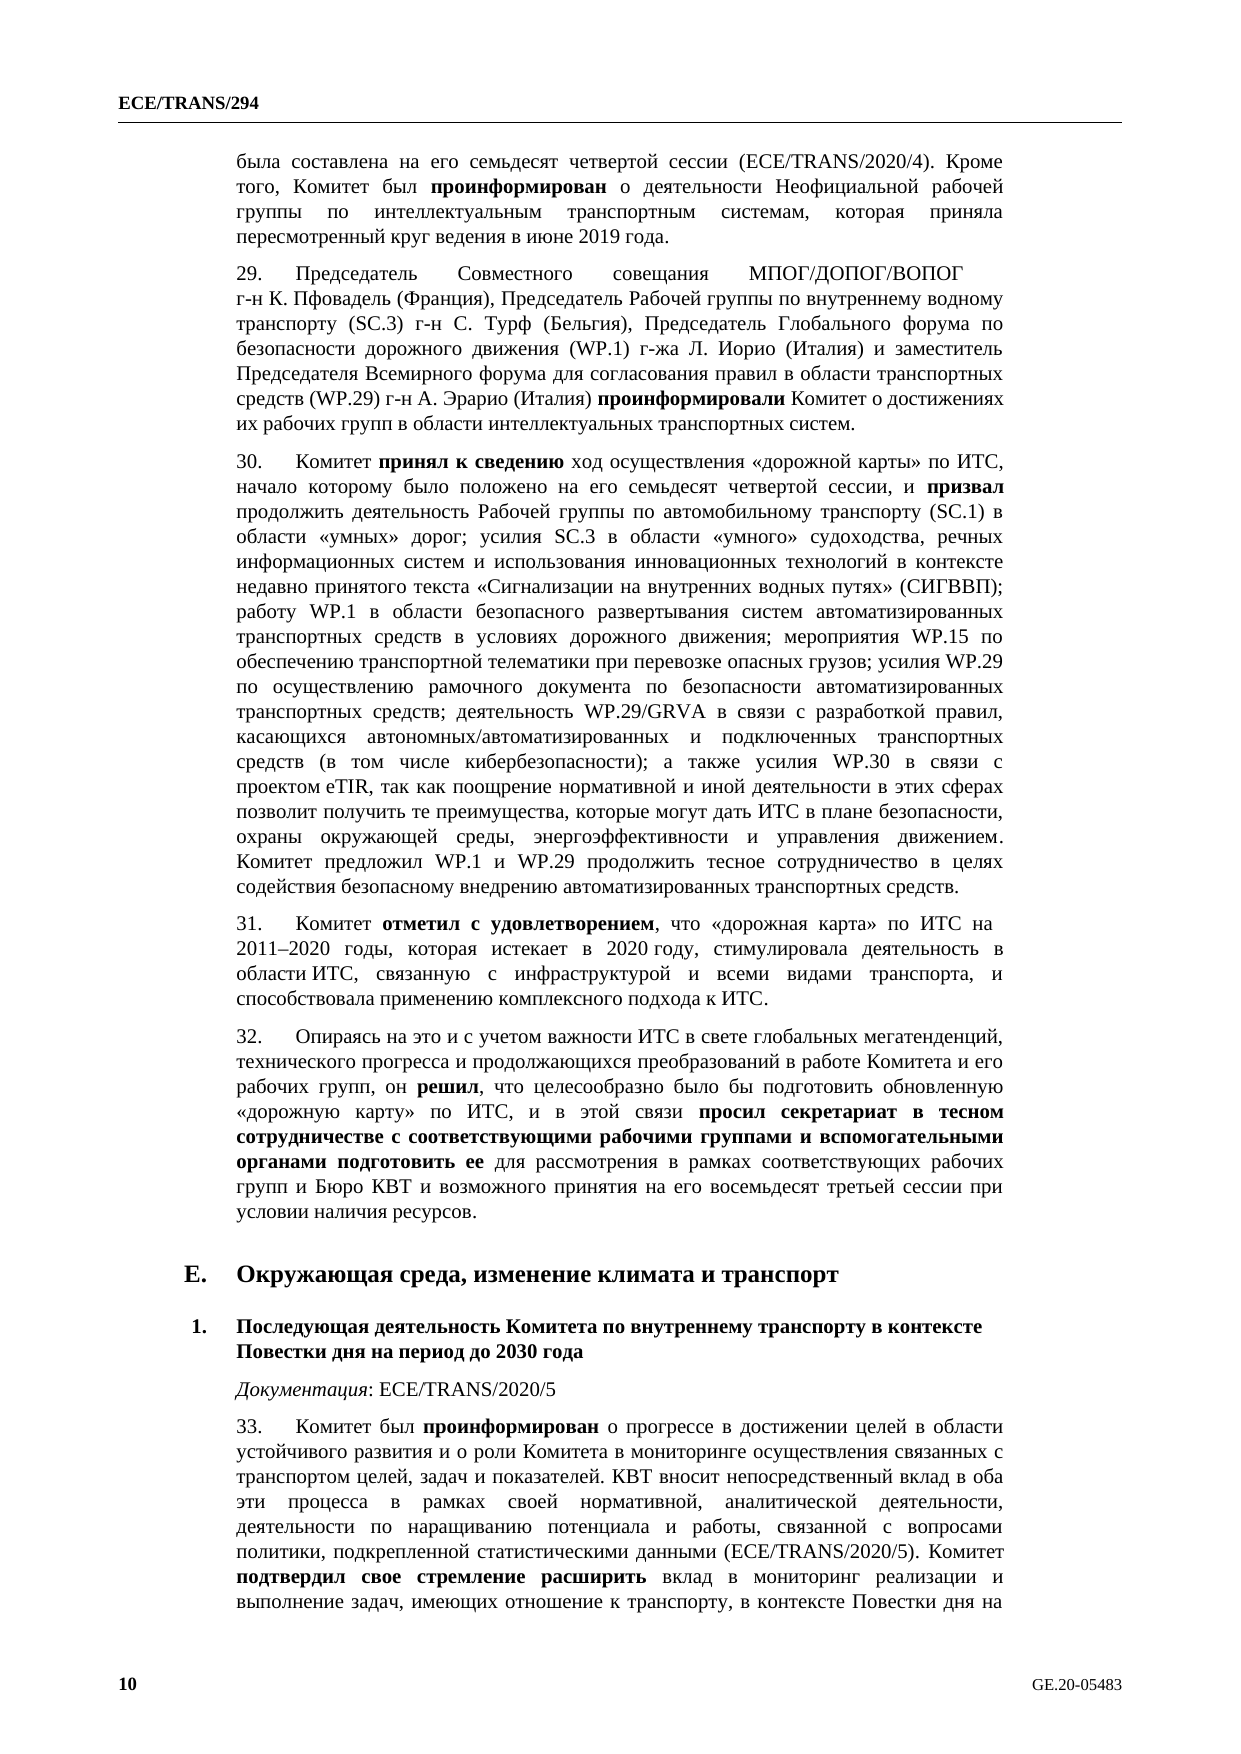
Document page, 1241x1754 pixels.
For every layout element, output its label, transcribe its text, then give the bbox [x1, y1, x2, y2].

text E. Окружающая среда, изменение климата и транспорт [118, 1260, 1004, 1288]
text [236, 1413, 1004, 1613]
text 32. Опираясь на это и с учетом важности ИТС в свете глобальных мегатенденций, технического прогресса и продолжающихся преобразований в работе Комитета и его рабочих групп, он решил, что целесообразно было бы подготовить обновленную «дорожную карту» по ИТС, и в этой связи просил секретариат в тесном сотрудничестве с соответствующими рабочими группами и вспомогательными органами подготовить ее для рассмотрения в рамках соответствующих рабочих групп и Бюро КВТ и возможного принятия на его восемьдесят третьей сессии при условии наличия ресурсов. [236, 1023, 1004, 1223]
text 29. Председатель Совместного совещания МПОГ/ДОПОГ/ВОПОГ г-н К. Пфовадель (Франция), Председатель Рабочей группы по внутреннему водному транспорту (SC.3) г-н С. Турф (Бельгия), Председатель Глобального форума по безопасности дорожного движения (WP.1) г-жа Л. Иорио (Италия) и заместитель Председателя Всемирного форума для согласования правил в области транспортных средств (WP.29) г-н А. Эрарио (Италия) проинформировали Комитет о достижениях их рабочих групп в области интеллектуальных транспортных систем. [236, 260, 1004, 435]
text 31. Комитет отметил с удовлетворением, что «дорожная карта» по ИТС на 2011–2020 годы, которая истекает в 2020 году, стимулировала деятельность в области ИТС, связанную с инфраструктурой и всеми видами транспорта, и способствовала применению комплексного подхода к ИТС. [236, 910, 1004, 1010]
text Документация: ECE/TRANS/2020/5 [236, 1376, 1004, 1401]
text 1. Последующая деятельность Комитета по внутреннему транспорту в контексте Повестки дня на период до 2030 года [118, 1313, 1004, 1363]
text 30. Комитет принял к сведению ход осуществления «дорожной карты» по ИТС, начало которому было положено на его семьдесят четвертой сессии, и призвал продолжить деятельность Рабочей группы по автомобильному транспорту (SC.1) в области «умных» дорог; усилия SC.3 в области «умного» судоходства, речных информационных систем и использования инновационных технологий в контексте недавно принятого текста «Сигнализации на внутренних водных путях» (СИГВВП); работу WP.1 в области безопасного развертывания систем автоматизированных транспортных средств в условиях дорожного движения; мероприятия WP.15 по обеспечению транспортной телематики при перевозке опасных грузов; усилия WP.29 по осуществлению рамочного документа по безопасности автоматизированных транспортных средств; деятельность WP.29/GRVA в связи с разработкой правил, касающихся автономных/автоматизированных и подключенных транспортных средств (в том числе кибербезопасности); а также усилия WP.30 в связи с проектом eTIR, так как поощрение нормативной и иной деятельности в этих сферах позволит получить те преимущества, которые могут дать ИТС в плане безопасности, охраны окружающей среды, энергоэффективности и управления движением. Комитет предложил WP.1 и WP.29 продолжить тесное сотрудничество в целях содействия безопасному внедрению автоматизированных транспортных средств. [236, 448, 1004, 898]
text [236, 148, 1004, 248]
